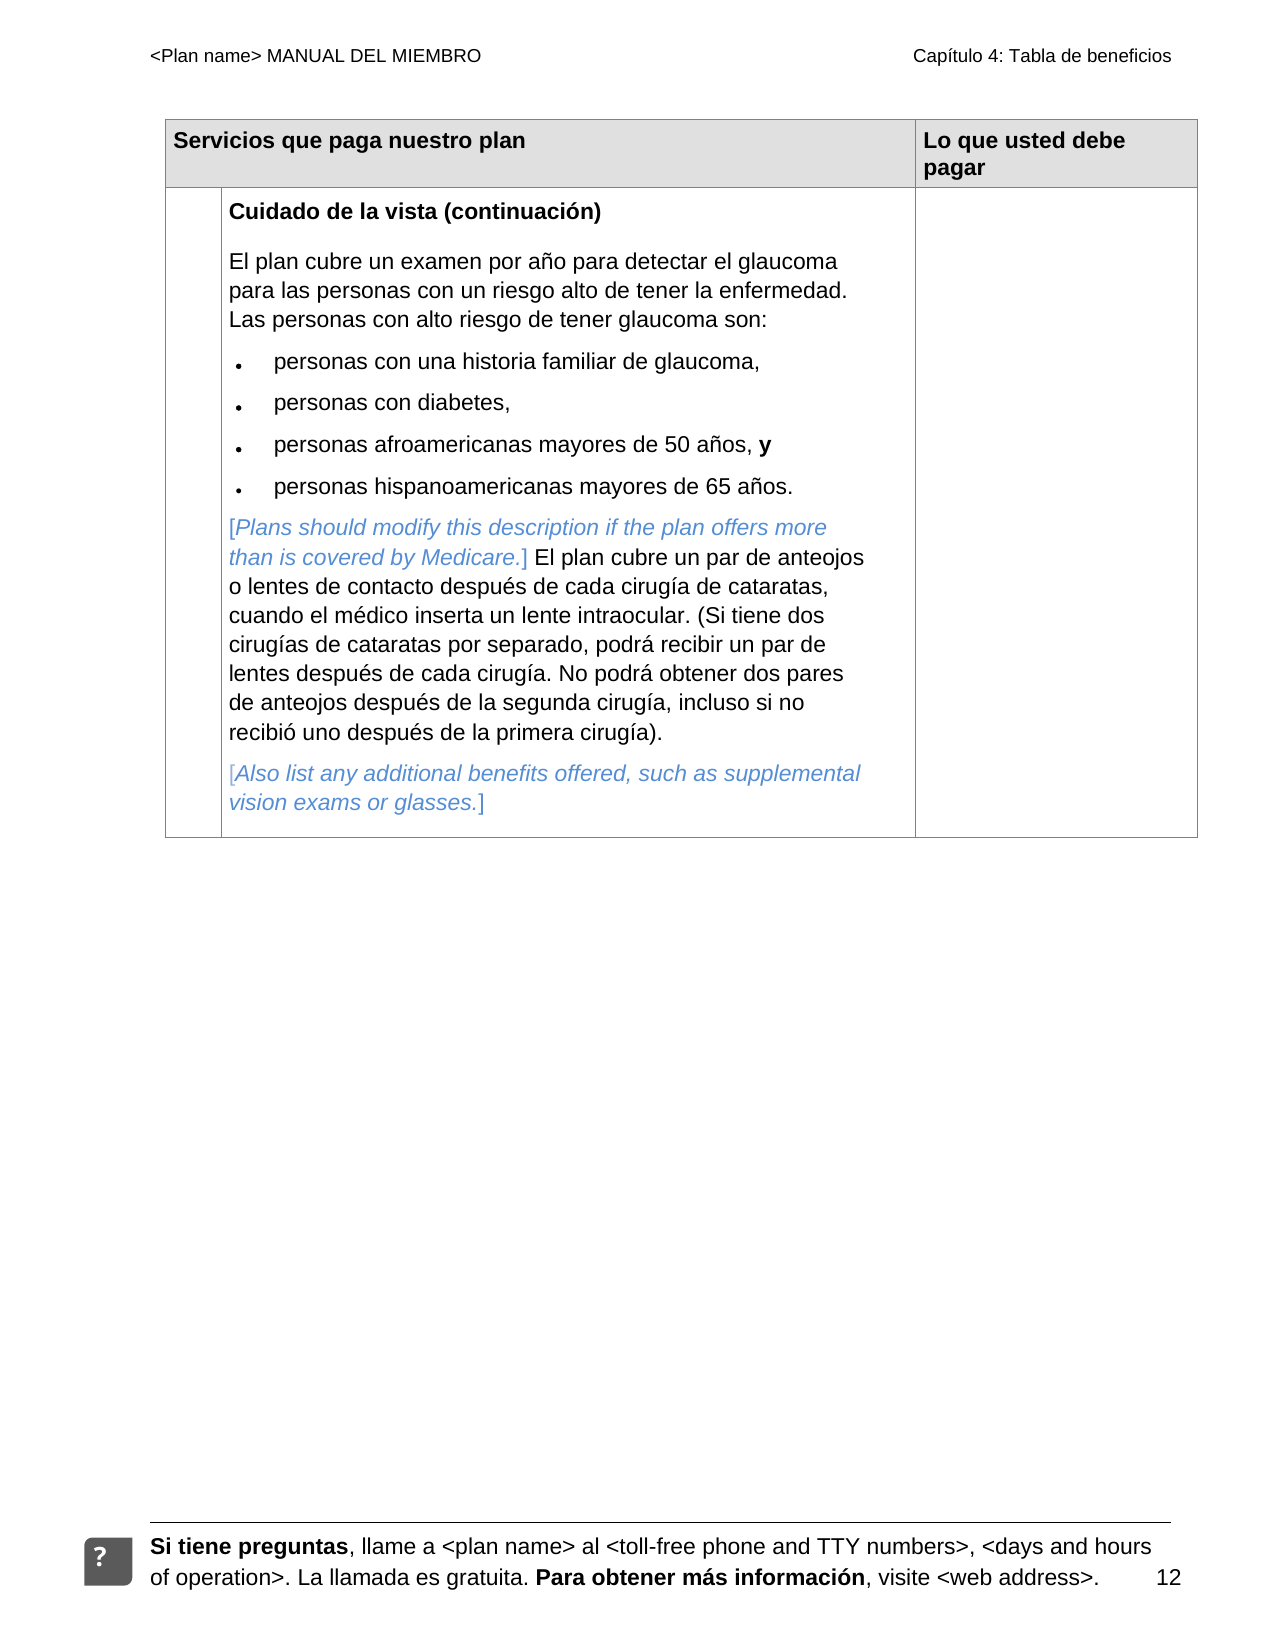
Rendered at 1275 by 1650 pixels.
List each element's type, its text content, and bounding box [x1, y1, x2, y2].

table_header Lo que usted debe pagar [916, 120, 1197, 187]
table_cell [916, 188, 1197, 837]
table_header Servicios que paga nuestro plan [166, 120, 915, 187]
table_cell Cuidado de la vista (continuación) El plan cubre un examen por año para detectar el glaucoma para las personas con un riesgo alto de tener la enfermedad. Las personas con alto riesgo de tener glaucoma son: personas con una historia familiar de glaucoma, personas con diabetes, personas afroamericanas mayores de 50 años, y personas hispanoamericanas mayores de 65 años. [Plans should modify this description if the plan offers more than is covered by Medicare.] El plan cubre un par de anteojos o lentes de contacto después de cada cirugía de cataratas, cuando el médico inserta un lente intraocular. (Si tiene dos cirugías de cataratas por separado, podrá recibir un par de lentes después de cada cirugía. No podrá obtener dos pares de anteojos después de la segunda cirugía, incluso si no recibió uno después de la primera cirugía). [Also list any additional benefits offered, such as supplemental vision exams or glasses.] [222, 188, 915, 837]
table_cell [166, 188, 221, 837]
